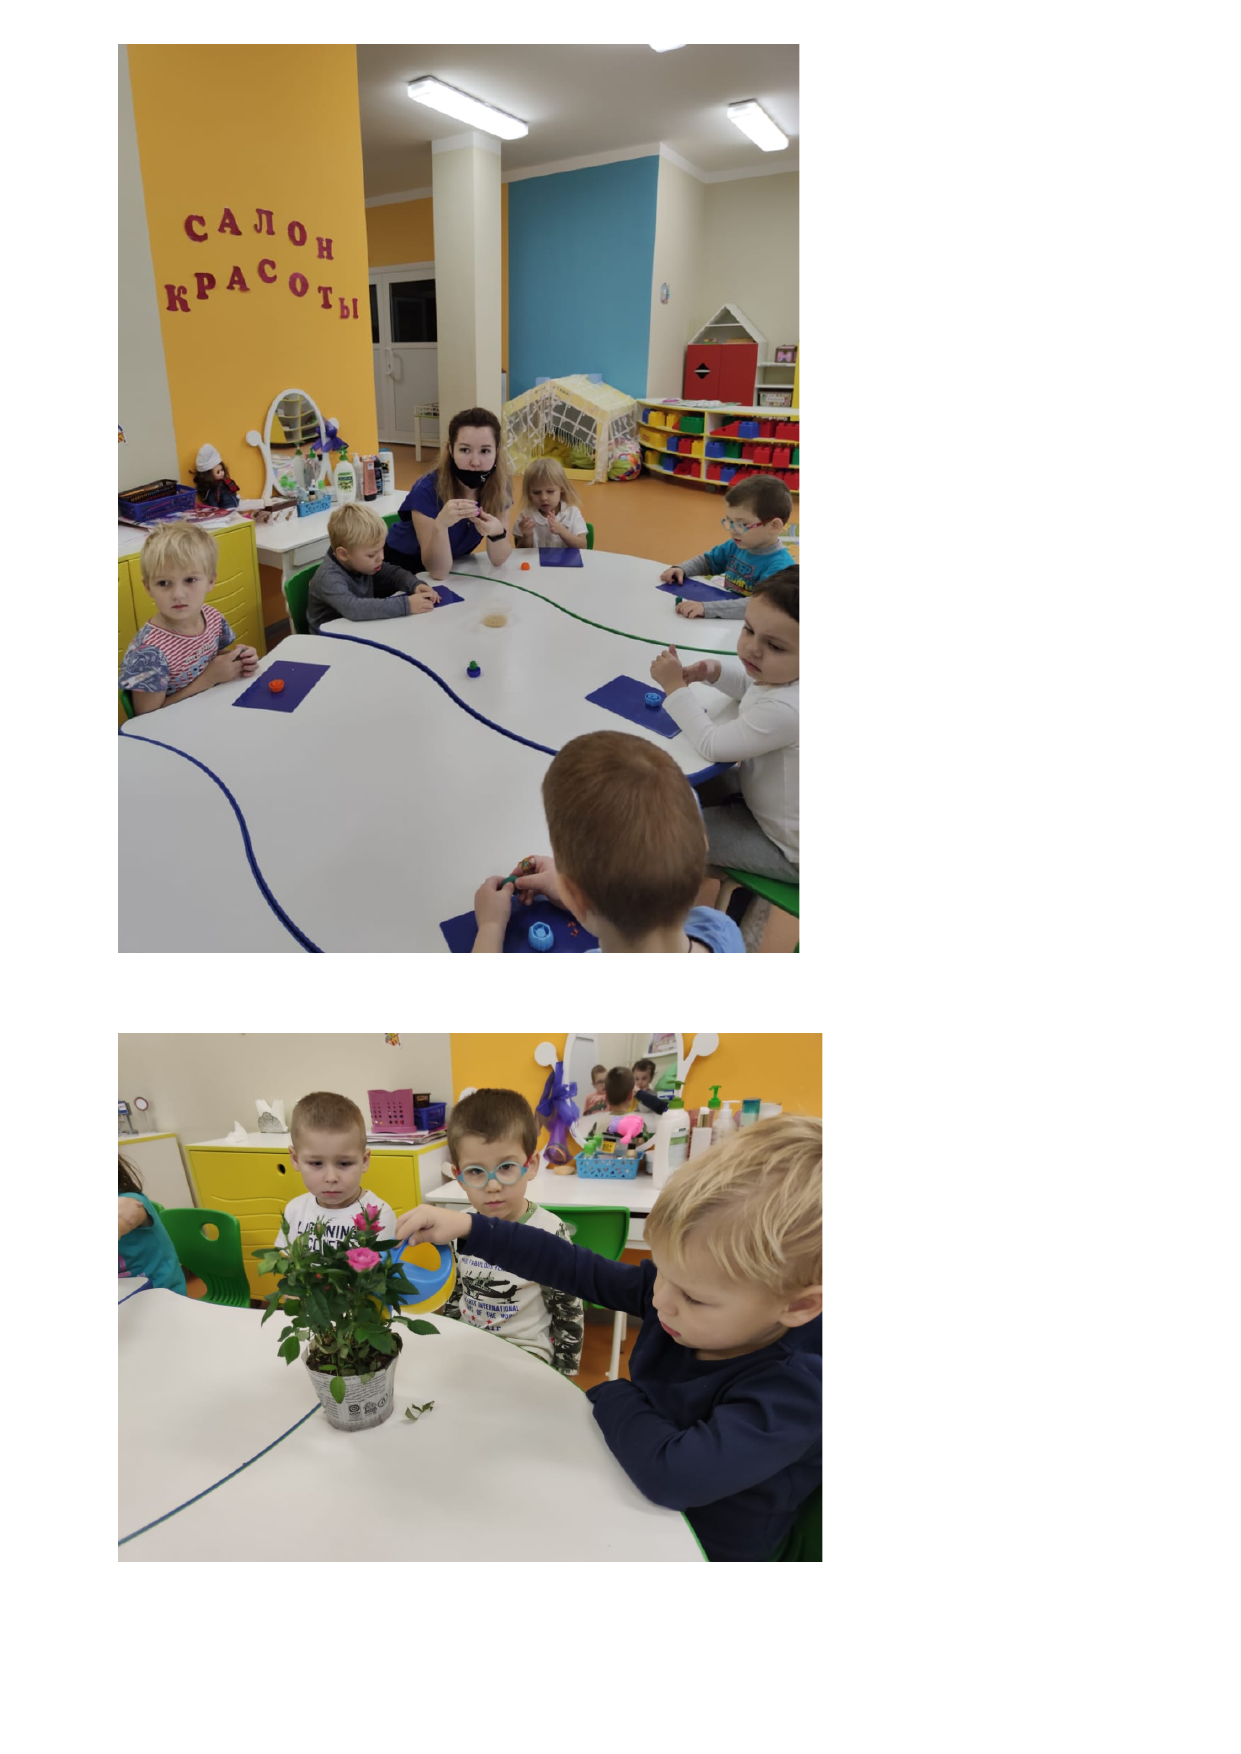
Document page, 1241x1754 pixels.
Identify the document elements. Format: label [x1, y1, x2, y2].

picture [118, 1033, 823, 1562]
picture [118, 44, 800, 953]
